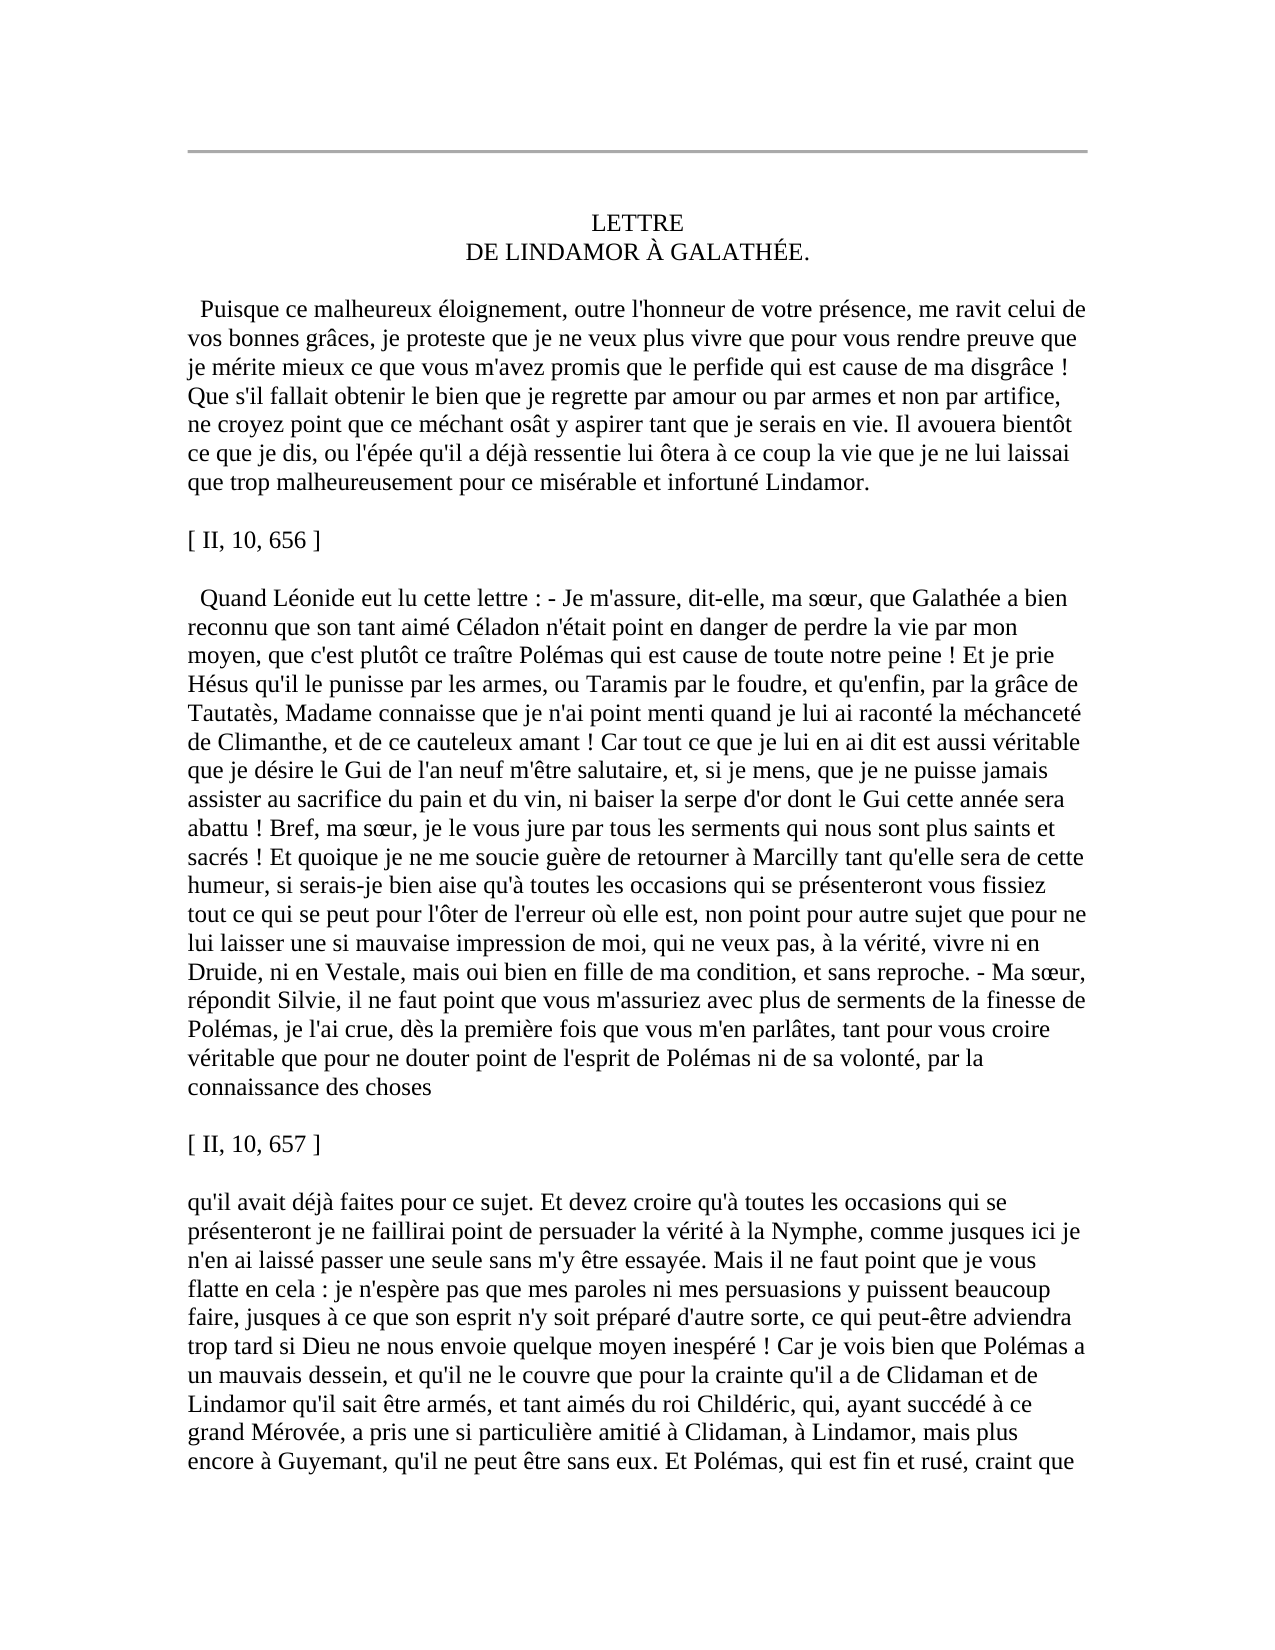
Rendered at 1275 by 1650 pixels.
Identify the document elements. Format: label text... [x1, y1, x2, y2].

text Quand Léonide eut lu cette lettre : - Je m'assure, dit-elle, ma sœur, que Galathée a bien reconnu que son tant aimé Céladon n'était point en danger de perdre la vie par mon moyen, que c'est plutôt ce traître Polémas qui est cause de toute notre peine ! Et je prie Hésus qu'il le punisse par les armes, ou Taramis par le foudre, et qu'enfin, par la grâce de Tautatès, Madame connaisse que je n'ai point menti quand je lui ai raconté la méchanceté de Climanthe, et de ce cauteleux amant ! Car tout ce que je lui en ai dit est aussi véritable que je désire le Gui de l'an neuf m'être salutaire, et, si je mens, que je ne puisse jamais assister au sacrifice du pain et du vin, ni baiser la serpe d'or dont le Gui cette année sera abattu ! Bref, ma sœur, je le vous jure par tous les serments qui nous sont plus saints et sacrés ! Et quoique je ne me soucie guère de retourner à Marcilly tant qu'elle sera de cette humeur, si serais-je bien aise qu'à toutes les occasions qui se présenteront vous fissiez tout ce qui se peut pour l'ôter de l'erreur où elle est, non point pour autre sujet que pour ne lui laisser une si mauvaise impression de moi, qui ne veux pas, à la vérité, vivre ni en Druide, ni en Vestale, mais oui bien en fille de ma condition, et sans reproche. - Ma sœur, répondit Silvie, il ne faut point que vous m'assuriez avec plus de serments de la finesse de Polémas, je l'ai crue, dès la première fois que vous m'en parlâtes, tant pour vous croire véritable que pour ne douter point de l'esprit de Polémas ni de sa volonté, par la connaissance des choses [187, 583, 1087, 1100]
text [ II, 10, 657 ] [187, 1129, 1087, 1158]
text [187, 1187, 1087, 1475]
text [ II, 10, 656 ] [187, 525, 1087, 554]
text Puisque ce malheureux éloignement, outre l'honneur de votre présence, me ravit celui de vos bonnes grâces, je proteste que je ne veux plus vivre que pour vous rendre preuve que je mérite mieux ce que vous m'avez promis que le perfide qui est cause de ma disgrâce ! Que s'il fallait obtenir le bien que je regrette par amour ou par armes et non par artifice, ne croyez point que ce méchant osât y aspirer tant que je serais en vie. Il avouera bientôt ce que je dis, ou l'épée qu'il a déjà ressentie lui ôtera à ce coup la vie que je ne lui laissai que trop malheureusement pour ce misérable et infortuné Lindamor. [187, 294, 1087, 496]
text LETTRE DE LINDAMOR À GALATHÉE. [187, 208, 1087, 265]
